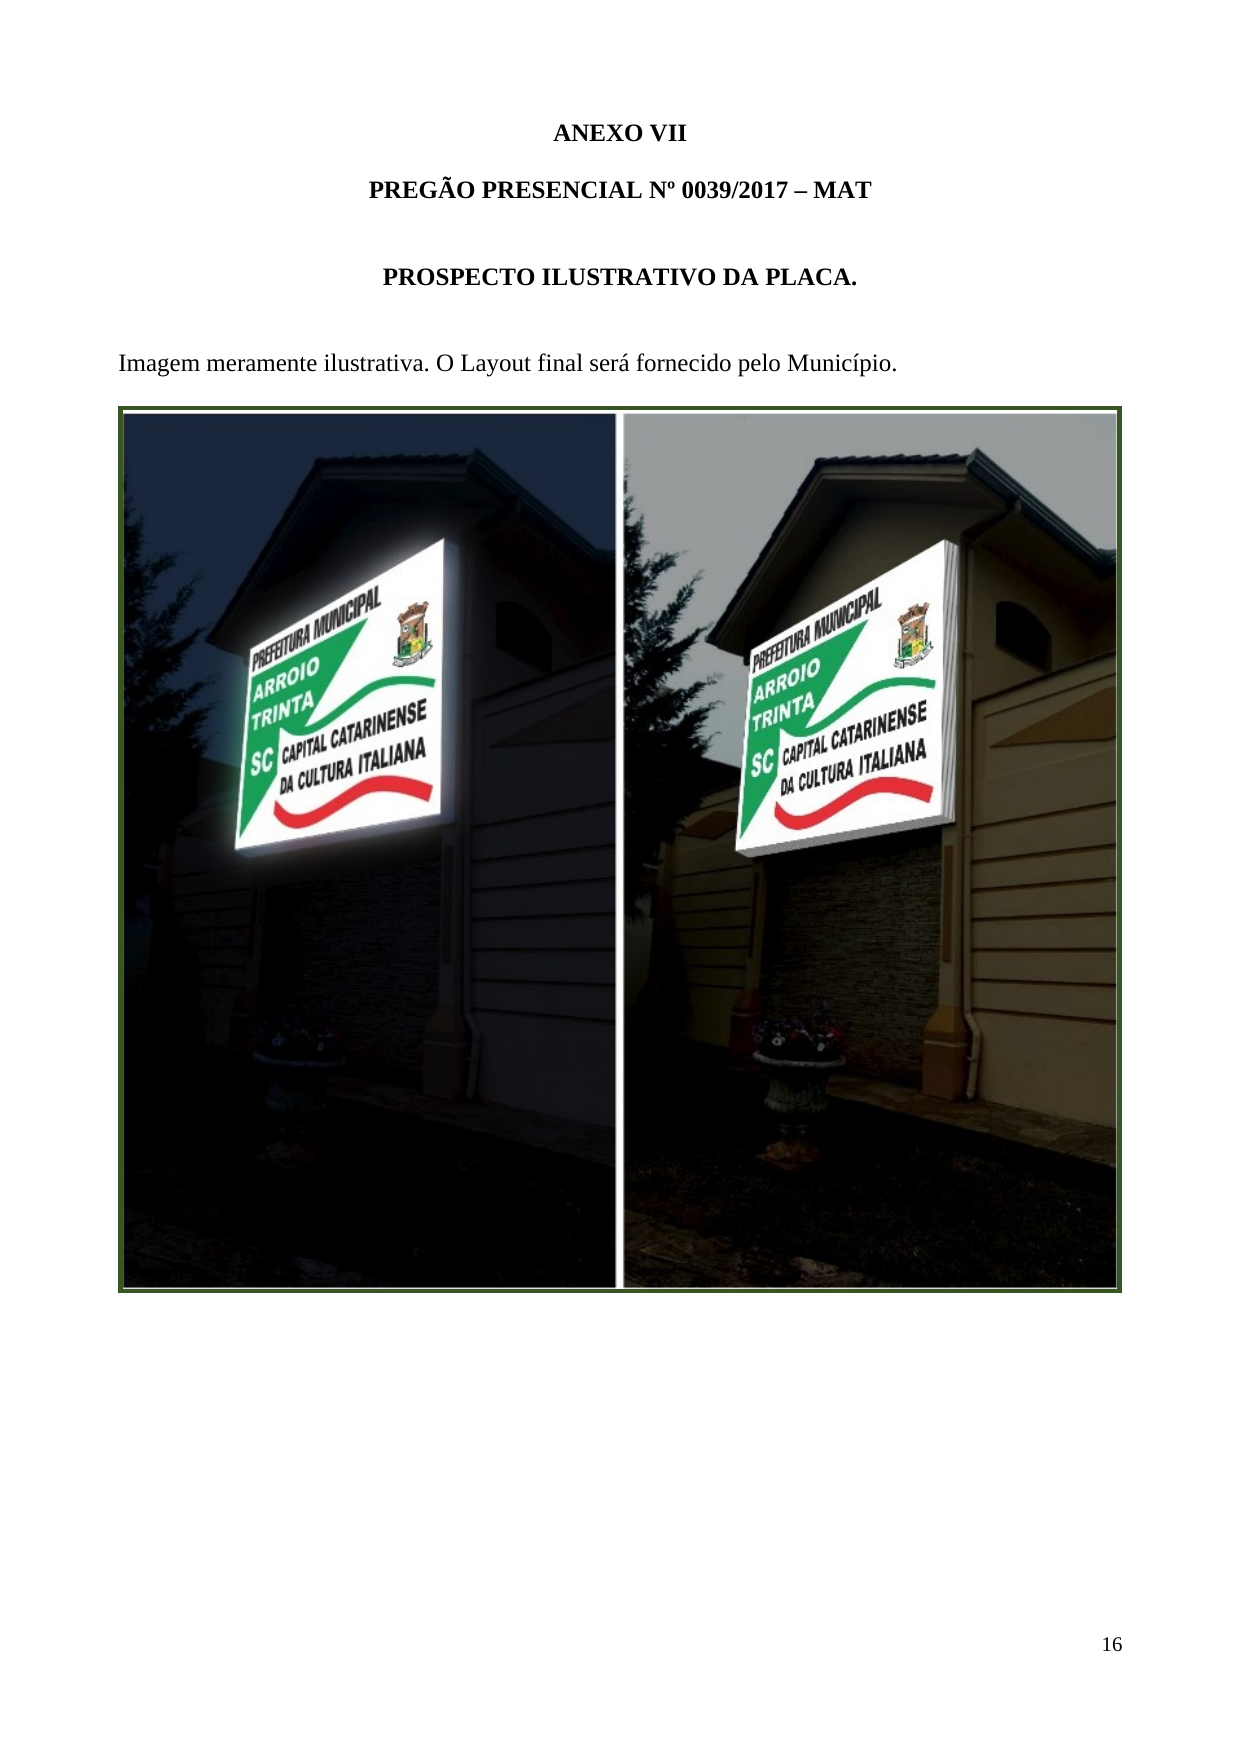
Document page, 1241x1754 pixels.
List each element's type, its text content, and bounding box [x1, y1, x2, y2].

text Imagem meramente ilustrativa. O Layout final será fornecido pelo Município. [118, 348, 1122, 377]
text PROSPECTO ILUSTRATIVO DA PLACA. [118, 262, 1122, 291]
picture [123, 410, 1117, 1289]
text PREGÃO PRESENCIAL Nº 0039/2017 – MAT [118, 176, 1122, 204]
text ANEXO VII [118, 118, 1122, 147]
